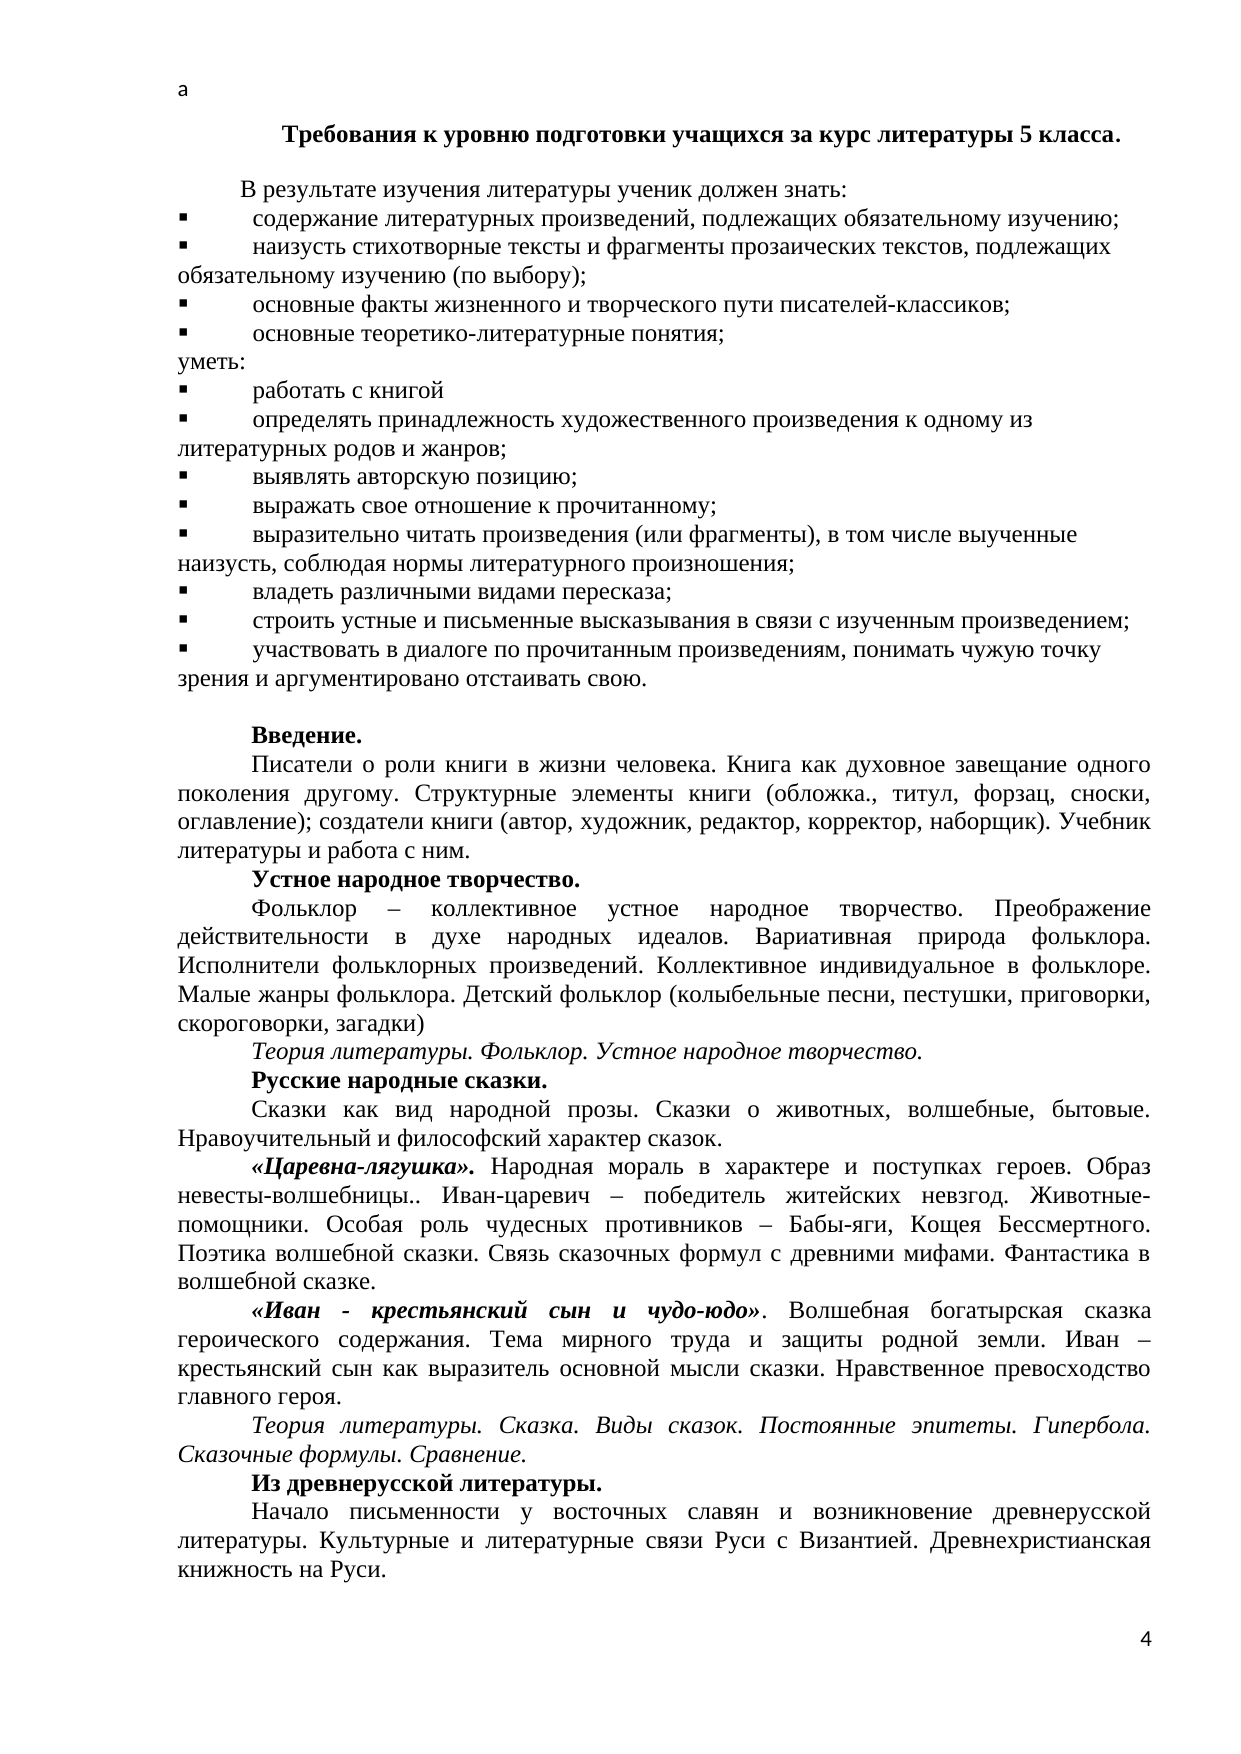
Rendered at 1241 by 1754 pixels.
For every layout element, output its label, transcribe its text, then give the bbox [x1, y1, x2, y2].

text Введение. [177, 720, 1152, 749]
text уметь: [177, 346, 1152, 375]
text Требования к уровню подготовки учащихся за курс литературы 5 класса. [177, 118, 1152, 149]
text Русские народные сказки. [177, 1065, 1152, 1094]
text Из древнерусской литературы. [177, 1468, 1152, 1496]
text «Иван - крестьянский сын и чудо-юдо». Волшебная богатырская сказка героического содержания. Тема мирного труда и защиты родной земли. Иван – крестьянский сын как выразитель основной мысли сказки. Нравственное превосходство главного героя. [177, 1295, 1152, 1410]
text Устное народное творчество. [177, 864, 1152, 893]
list основные факты жизненного и творческого пути писателей-классиков; [177, 289, 1152, 318]
text Сказки как вид народной прозы. Сказки о животных, волшебные, бытовые. Нравоучительный и философский характер сказок. [177, 1094, 1152, 1151]
list владеть различными видами пересказа; [177, 576, 1152, 605]
text Теория литературы. Сказка. Виды сказок. Постоянные эпитеты. Гипербола. Сказочные формулы. Сравнение. [177, 1410, 1152, 1468]
list работать с книгой [177, 375, 1152, 404]
list выразительно читать произведения (или фрагменты), в том числе выученные наизусть, соблюдая нормы литературного произношения; [177, 519, 1152, 576]
list наизусть стихотворные тексты и фрагменты прозаических текстов, подлежащих обязательному изучению (по выбору); [177, 231, 1152, 289]
text Фольклор – коллективное устное народное творчество. Преображение действительности в духе народных идеалов. Вариативная природа фольклора. Исполнители фольклорных произведений. Коллективное индивидуальное в фольклоре. Малые жанры фольклора. Детский фольклор (колыбельные песни, пестушки, приговорки, скороговорки, загадки) [177, 893, 1152, 1036]
list строить устные и письменные высказывания в связи с изученным произведением; [177, 605, 1152, 634]
list определять принадлежность художественного произведения к одному из литературных родов и жанров; [177, 404, 1152, 461]
text В результате изучения литературы ученик должен знать: [177, 174, 1152, 203]
text Писатели о роли книги в жизни человека. Книга как духовное завещание одного поколения другому. Структурные элементы книги (обложка., титул, форзац, сноски, оглавление); создатели книги (автор, художник, редактор, корректор, наборщик). Учебник литературы и работа с ним. [177, 749, 1152, 864]
list участвовать в диалоге по прочитанным произведениям, понимать чужую точку зрения и аргументировано отстаивать свою. [177, 634, 1152, 691]
text «Царевна-лягушка». Народная мораль в характере и поступках героев. Образ невесты-волшебницы.. Иван-царевич – победитель житейских невзгод. Животные-помощники. Особая роль чудесных противников – Бабы-яги, Кощея Бессмертного. Поэтика волшебной сказки. Связь сказочных формул с древними мифами. Фантастика в волшебной сказке. [177, 1151, 1152, 1295]
text Начало письменности у восточных славян и возникновение древнерусской литературы. Культурные и литературные связи Руси с Византией. Древнехристианская книжность на Руси. [177, 1496, 1152, 1583]
list содержание литературных произведений, подлежащих обязательному изучению; [177, 203, 1152, 231]
list выявлять авторскую позицию; [177, 461, 1152, 490]
text Теория литературы. Фольклор. Устное народное творчество. [177, 1036, 1152, 1065]
list выражать свое отношение к прочитанному; [177, 490, 1152, 519]
list основные теоретико-литературные понятия; [177, 318, 1152, 346]
